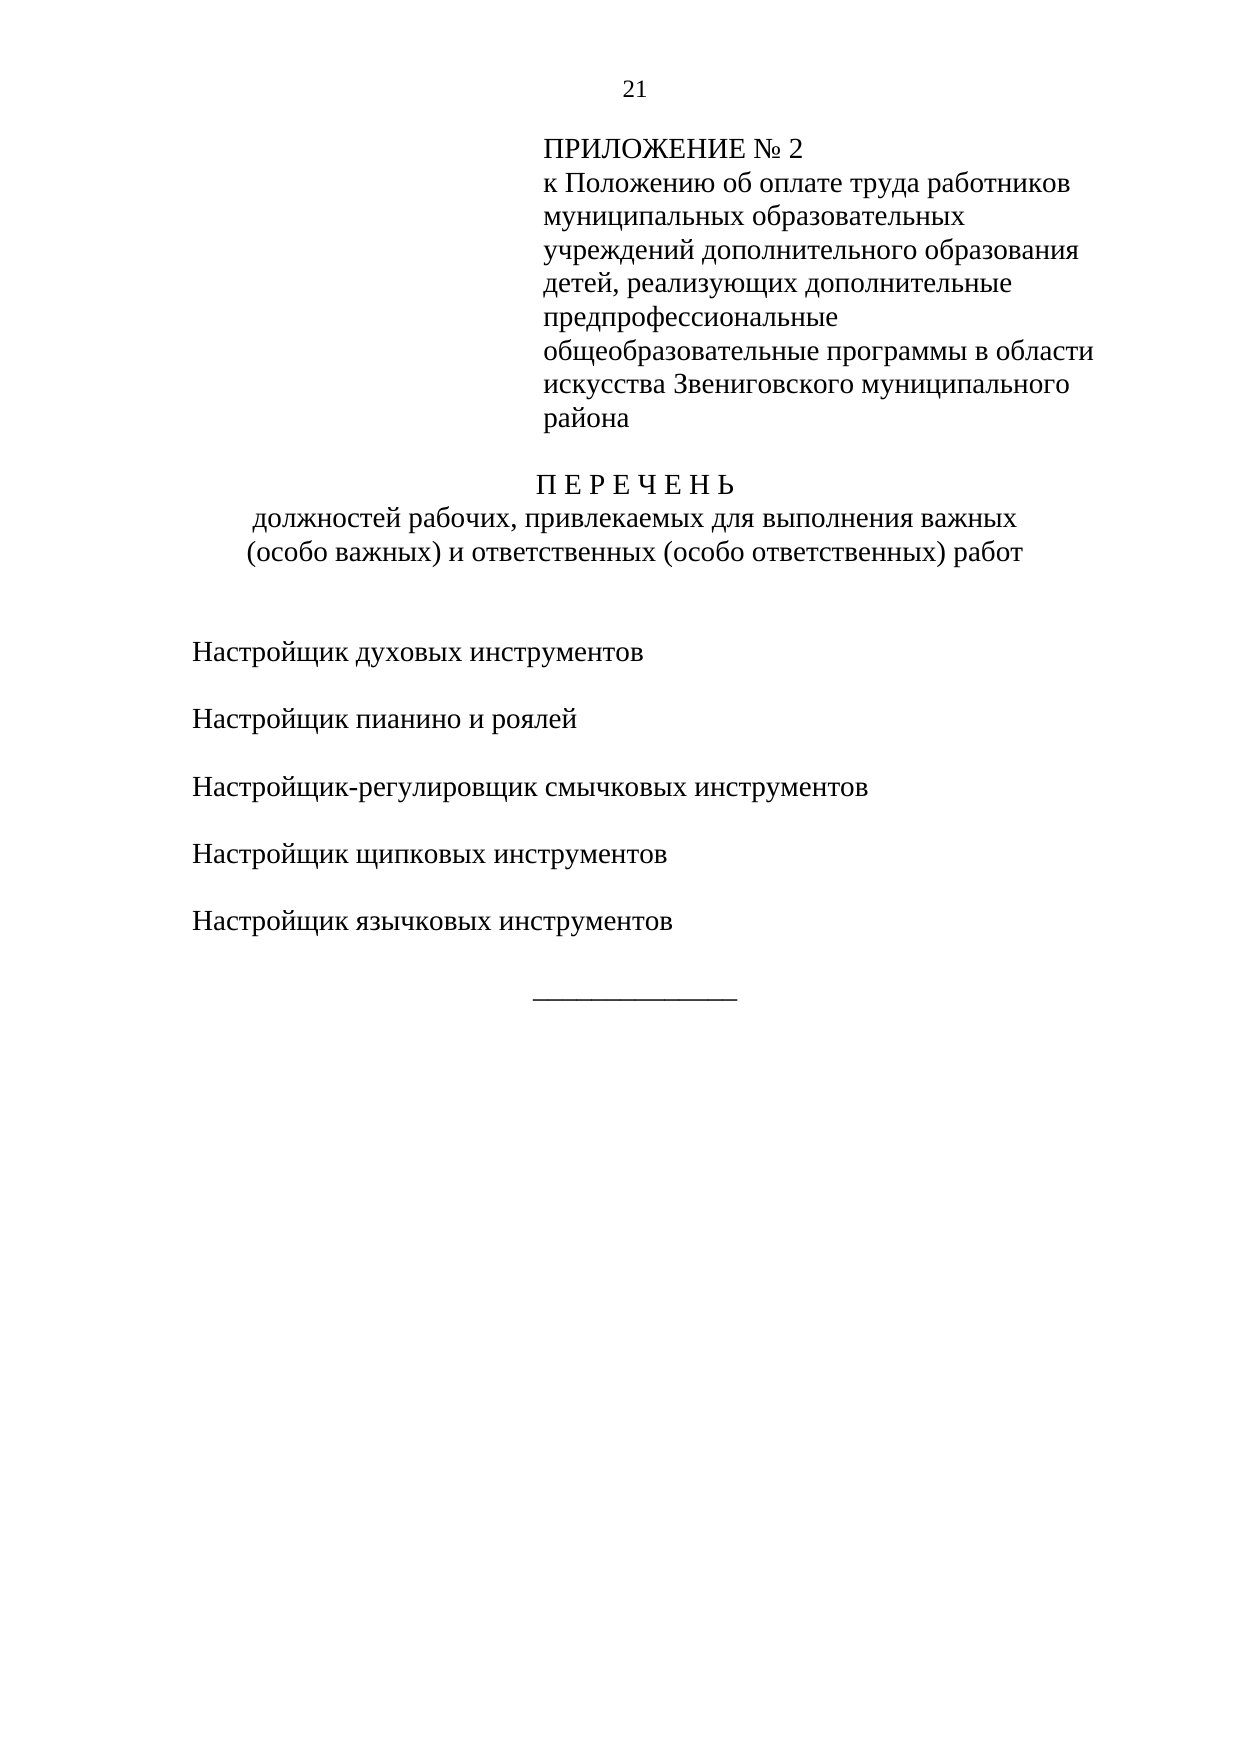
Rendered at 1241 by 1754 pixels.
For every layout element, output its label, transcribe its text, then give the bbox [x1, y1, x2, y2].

text Настройщик язычковых инструментов [118, 903, 1152, 936]
text должностей рабочих, привлекаемых для выполнения важных [118, 500, 1152, 534]
text Настройщик-регулировщик смычковых инструментов [118, 769, 1152, 802]
text Настройщик духовых инструментов [118, 634, 1152, 668]
text ______________ [118, 970, 1152, 1003]
text П Е Р Е Ч Е Н Ь [118, 467, 1152, 500]
table_header ПРИЛОЖЕНИЕ № 2 к Положению об оплате труда работников муниципальных образовательных учреждений дополнительного образования детей, реализующих дополнительные предпрофессиональные общеобразовательные программы в области искусства Звениговского муниципального района [532, 131, 1113, 433]
text Настройщик пианино и роялей [118, 702, 1152, 735]
text (особо важных) и ответственных (особо ответственных) работ [118, 534, 1152, 567]
text Настройщик щипковых инструментов [118, 836, 1152, 869]
